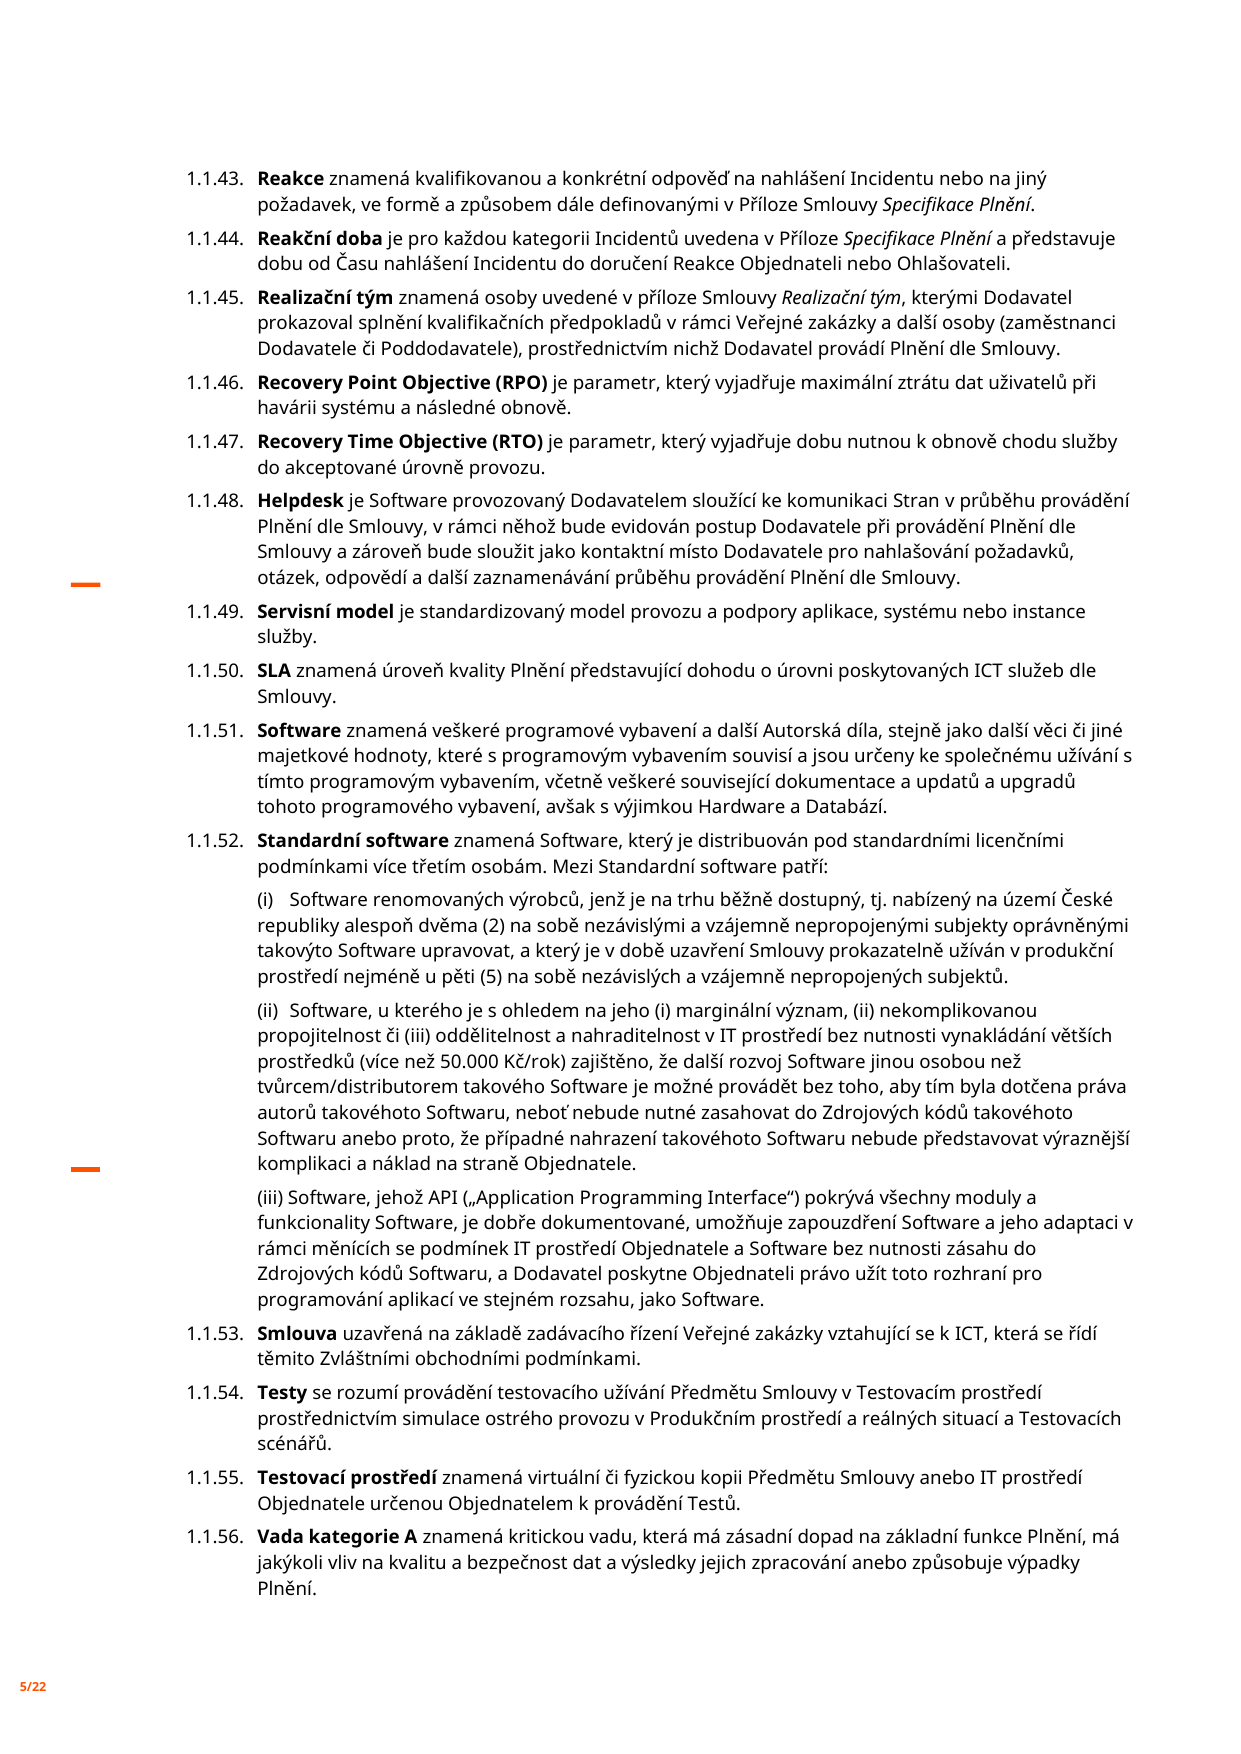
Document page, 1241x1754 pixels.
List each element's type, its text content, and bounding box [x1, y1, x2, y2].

text Recovery Point Objective (RPO) je parametr, který vyjadřuje maximální ztrátu dat uživatelů při havárii systému a následné obnově. [186, 369, 1134, 420]
text Helpdesk je Software provozovaný Dodavatelem sloužící ke komunikaci Stran v průběhu provádění Plnění dle Smlouvy, v rámci něhož bude evidován postup Dodavatele při provádění Plnění dle Smlouvy a zároveň bude sloužit jako kontaktní místo Dodavatele pro nahlašování požadavků, otázek, odpovědí a další zaznamenávání průběhu provádění Plnění dle Smlouvy. [186, 488, 1134, 590]
text Reakce znamená kvalifikovanou a konkrétní odpověď na nahlášení Incidentu nebo na jiný požadavek, ve formě a způsobem dále definovanými v Příloze Smlouvy Specifikace Plnění. [186, 165, 1134, 216]
text Testovací prostředí znamená virtuální či fyzickou kopii Předmětu Smlouvy anebo IT prostředí Objednatele určenou Objednatelem k provádění Testů. [186, 1464, 1134, 1515]
text Standardní software znamená Software, který je distribuován pod standardními licenčními podmínkami více třetím osobám. Mezi Standardní software patří: [186, 827, 1134, 878]
text Realizační tým znamená osoby uvedené v příloze Smlouvy Realizační tým, kterými Dodavatel prokazoval splnění kvalifikačních předpokladů v rámci Veřejné zakázky a další osoby (zaměstnanci Dodavatele či Poddodavatele), prostřednictvím nichž Dodavatel provádí Plnění dle Smlouvy. [186, 284, 1134, 361]
text Software znamená veškeré programové vybavení a další Autorská díla, stejně jako další věci či jiné majetkové hodnoty, které s programovým vybavením souvisí a jsou určeny ke společnému užívání s tímto programovým vybavením, včetně veškeré související dokumentace a updatů a upgradů tohoto programového vybavení, avšak s výjimkou Hardware a Databází. [186, 717, 1134, 819]
text Vada kategorie A znamená kritickou vadu, která má zásadní dopad na základní funkce Plnění, má jakýkoli vliv na kvalitu a bezpečnost dat a výsledky jejich zpracování anebo způsobuje výpadky Plnění. [186, 1524, 1134, 1600]
list (iii) Software, jehož API („Application Programming Interface“) pokrývá všechny moduly a funkcionality Software, je dobře dokumentované, umožňuje zapouzdření Software a jeho adaptaci v rámci měnících se podmínek IT prostředí Objednatele a Software bez nutnosti zásahu do Zdrojových kódů Softwaru, a Dodavatel poskytne Objednateli právo užít toto rozhraní pro programování aplikací ve stejném rozsahu, jako Software. [257, 1184, 1134, 1312]
text SLA znamená úroveň kvality Plnění představující dohodu o úrovni poskytovaných ICT služeb dle Smlouvy. [186, 658, 1134, 709]
text Testy se rozumí provádění testovacího užívání Předmětu Smlouvy v Testovacím prostředí prostřednictvím simulace ostrého provozu v Produkčním prostředí a reálných situací a Testovacích scénářů. [186, 1379, 1134, 1456]
text Servisní model je standardizovaný model provozu a podpory aplikace, systému nebo instance služby. [186, 598, 1134, 649]
text Smlouva uzavřená na základě zadávacího řízení Veřejné zakázky vztahující se k ICT, která se řídí těmito Zvláštními obchodními podmínkami. [186, 1320, 1134, 1371]
list (i) Software renomovaných výrobců, jenž je na trhu běžně dostupný, tj. nabízený na území České republiky alespoň dvěma (2) na sobě nezávislými a vzájemně nepropojenými subjekty oprávněnými takovýto Software upravovat, a který je v době uzavření Smlouvy prokazatelně užíván v produkční prostředí nejméně u pěti (5) na sobě nezávislých a vzájemně nepropojených subjektů. [257, 887, 1134, 989]
text Recovery Time Objective (RTO) je parametr, který vyjadřuje dobu nutnou k obnově chodu služby do akceptované úrovně provozu. [186, 428, 1134, 479]
list (ii) Software, u kterého je s ohledem na jeho (i) marginální význam, (ii) nekomplikovanou propojitelnost či (iii) oddělitelnost a nahraditelnost v IT prostředí bez nutnosti vynakládání větších prostředků (více než 50.000 Kč/rok) zajištěno, že další rozvoj Software jinou osobou než tvůrcem/distributorem takového Software je možné provádět bez toho, aby tím byla dotčena práva autorů takovéhoto Softwaru, neboť nebude nutné zasahovat do Zdrojových kódů takovéhoto Softwaru anebo proto, že případné nahrazení takovéhoto Softwaru nebude představovat výraznější komplikaci a náklad na straně Objednatele. [257, 997, 1134, 1176]
text Reakční doba je pro každou kategorii Incidentů uvedena v Příloze Specifikace Plnění a představuje dobu od Času nahlášení Incidentu do doručení Reakce Objednateli nebo Ohlašovateli. [186, 225, 1134, 276]
